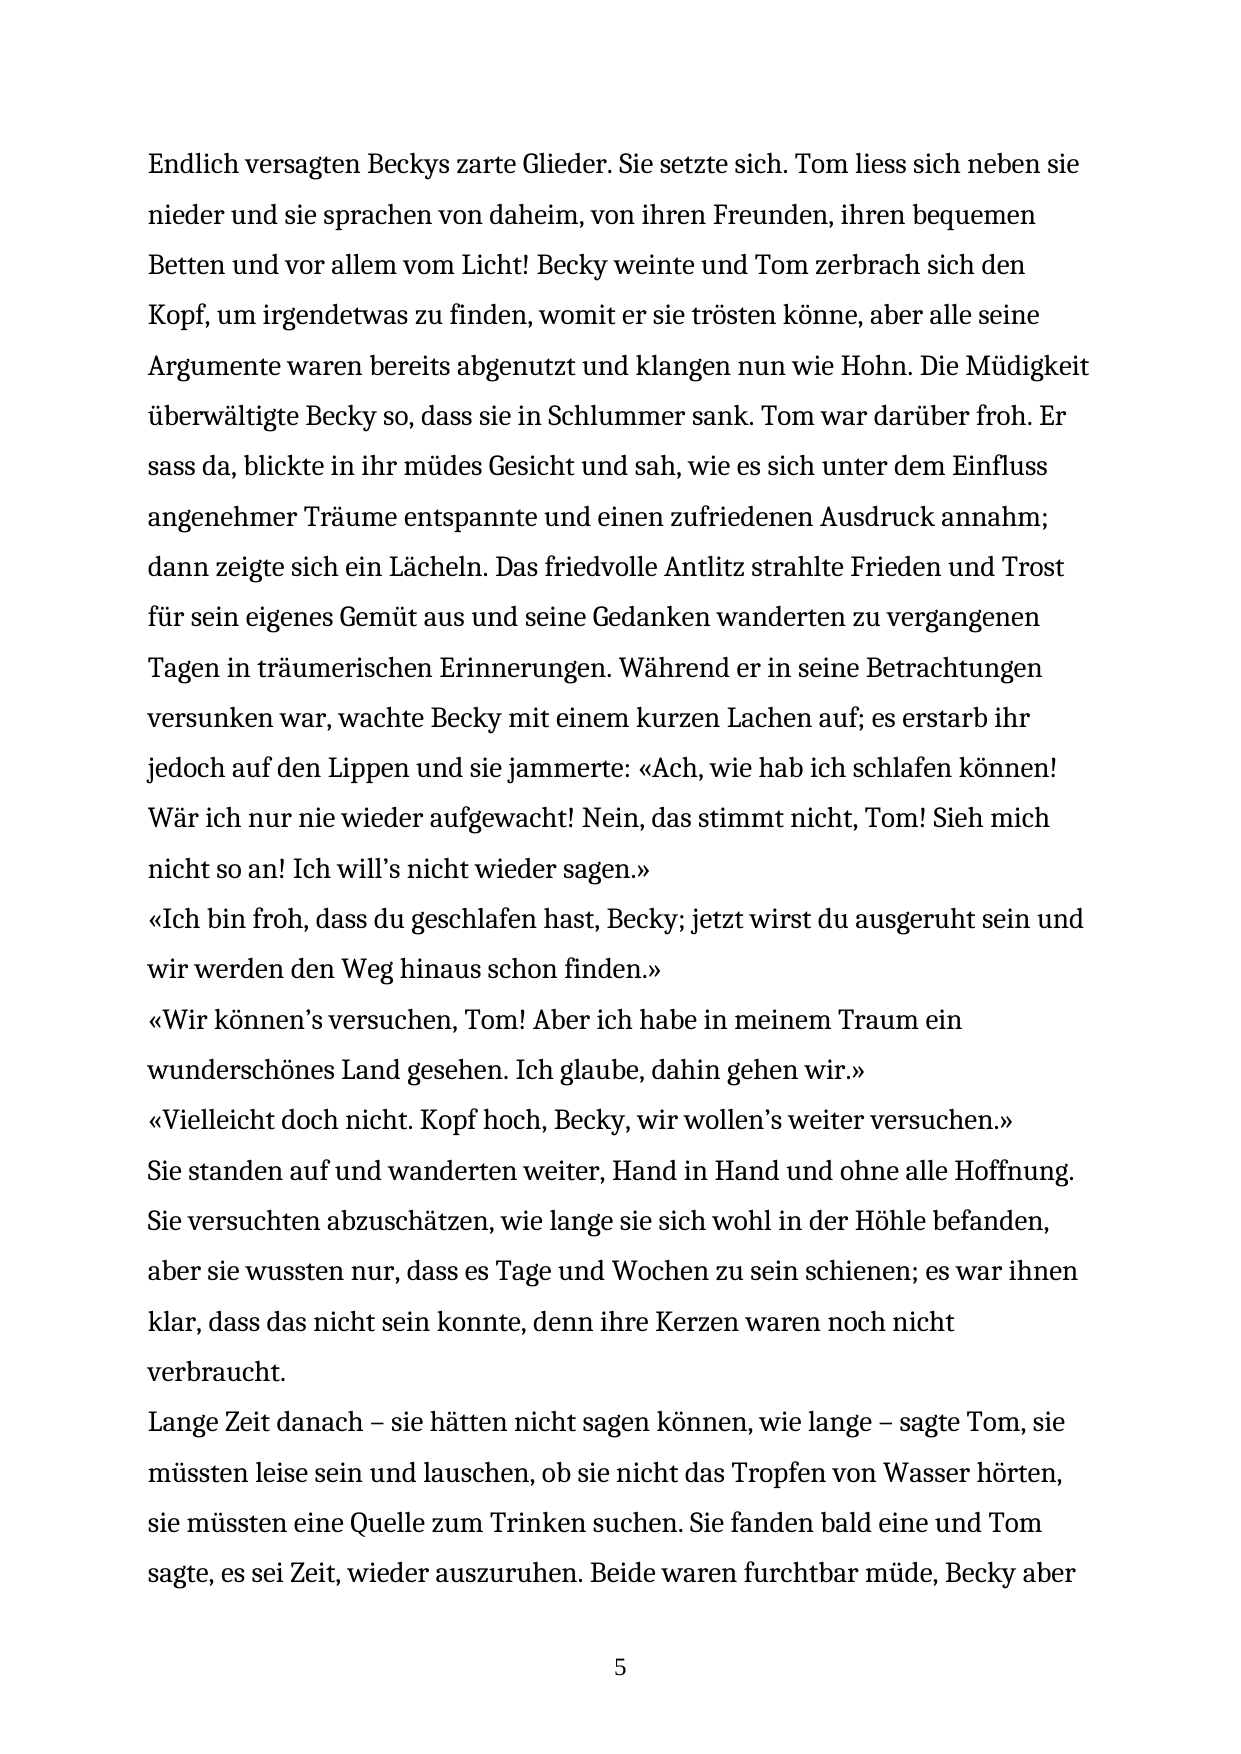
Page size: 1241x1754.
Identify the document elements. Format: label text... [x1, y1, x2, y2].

text «Vielleicht doch nicht. Kopf hoch, Becky, wir wollen’s weiter versuchen.» [148, 1103, 1093, 1137]
text «Wir können’s versuchen, Tom! Aber ich habe in meinem Traum ein wunderschönes Land gesehen. Ich glaube, dahin gehen wir.» [148, 1003, 1093, 1087]
text «Ich bin froh, dass du geschlafen hast, Becky; jetzt wirst du ausgeruht sein und wir werden den Weg hinaus schon finden.» [148, 902, 1093, 986]
text Sie standen auf und wanderten weiter, Hand in Hand und ohne alle Hoffnung. Sie versuchten abzuschätzen, wie lange sie sich wohl in der Höhle befanden, aber sie wussten nur, dass es Tage und Wochen zu sein schienen; es war ihnen klar, dass das nicht sein konnte, denn ihre Kerzen waren noch nicht verbraucht. [148, 1154, 1093, 1389]
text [148, 1405, 1093, 1590]
text Endlich versagten Beckys zarte Glieder. Sie setzte sich. Tom liess sich neben sie nieder und sie sprachen von daheim, von ihren Freunden, ihren bequemen Betten und vor allem vom Licht! Becky weinte und Tom zerbrach sich den Kopf, um irgendetwas zu finden, womit er sie trösten könne, aber alle seine Argumente waren bereits abgenutzt und klangen nun wie Hohn. Die Müdigkeit überwältigte Becky so, dass sie in Schlummer sank. Tom war darüber froh. Er sass da, blickte in ihr müdes Gesicht und sah, wie es sich unter dem Einfluss angenehmer Träume entspannte und einen zufriedenen Ausdruck annahm; dann zeigte sich ein Lächeln. Das friedvolle Antlitz strahlte Frieden und Trost für sein eigenes Gemüt aus und seine Gedanken wanderten zu vergangenen Tagen in träumerischen Erinnerungen. Während er in seine Betrachtungen versunken war, wachte Becky mit einem kurzen Lachen auf; es erstarb ihr jedoch auf den Lippen und sie jammerte: «Ach, wie hab ich schlafen können! Wär ich nur nie wieder aufgewacht! Nein, das stimmt nicht, Tom! Sieh mich nicht so an! Ich will’s nicht wieder sagen.» [148, 148, 1093, 886]
